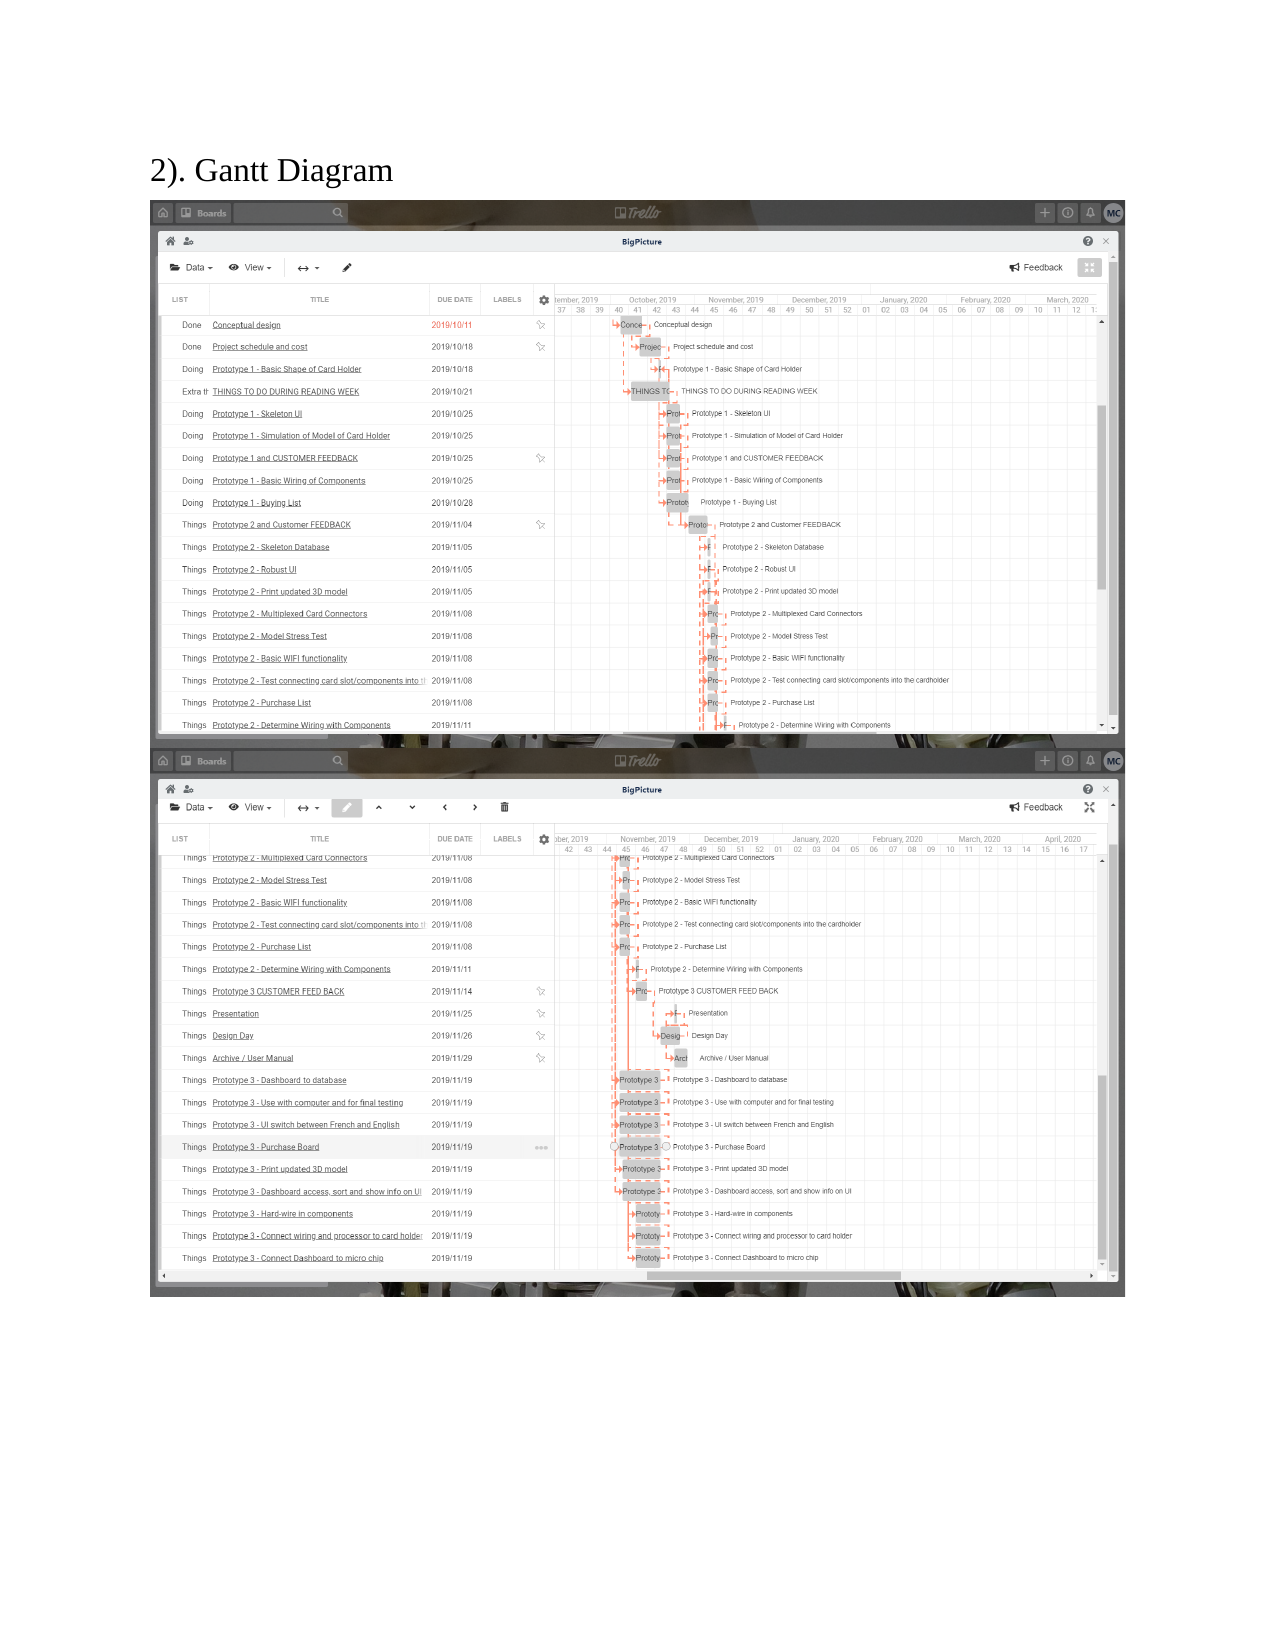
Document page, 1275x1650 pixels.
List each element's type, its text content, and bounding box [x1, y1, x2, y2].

subtitle 2). Gantt Diagram [150, 150, 1125, 188]
picture [150, 200, 1125, 1297]
